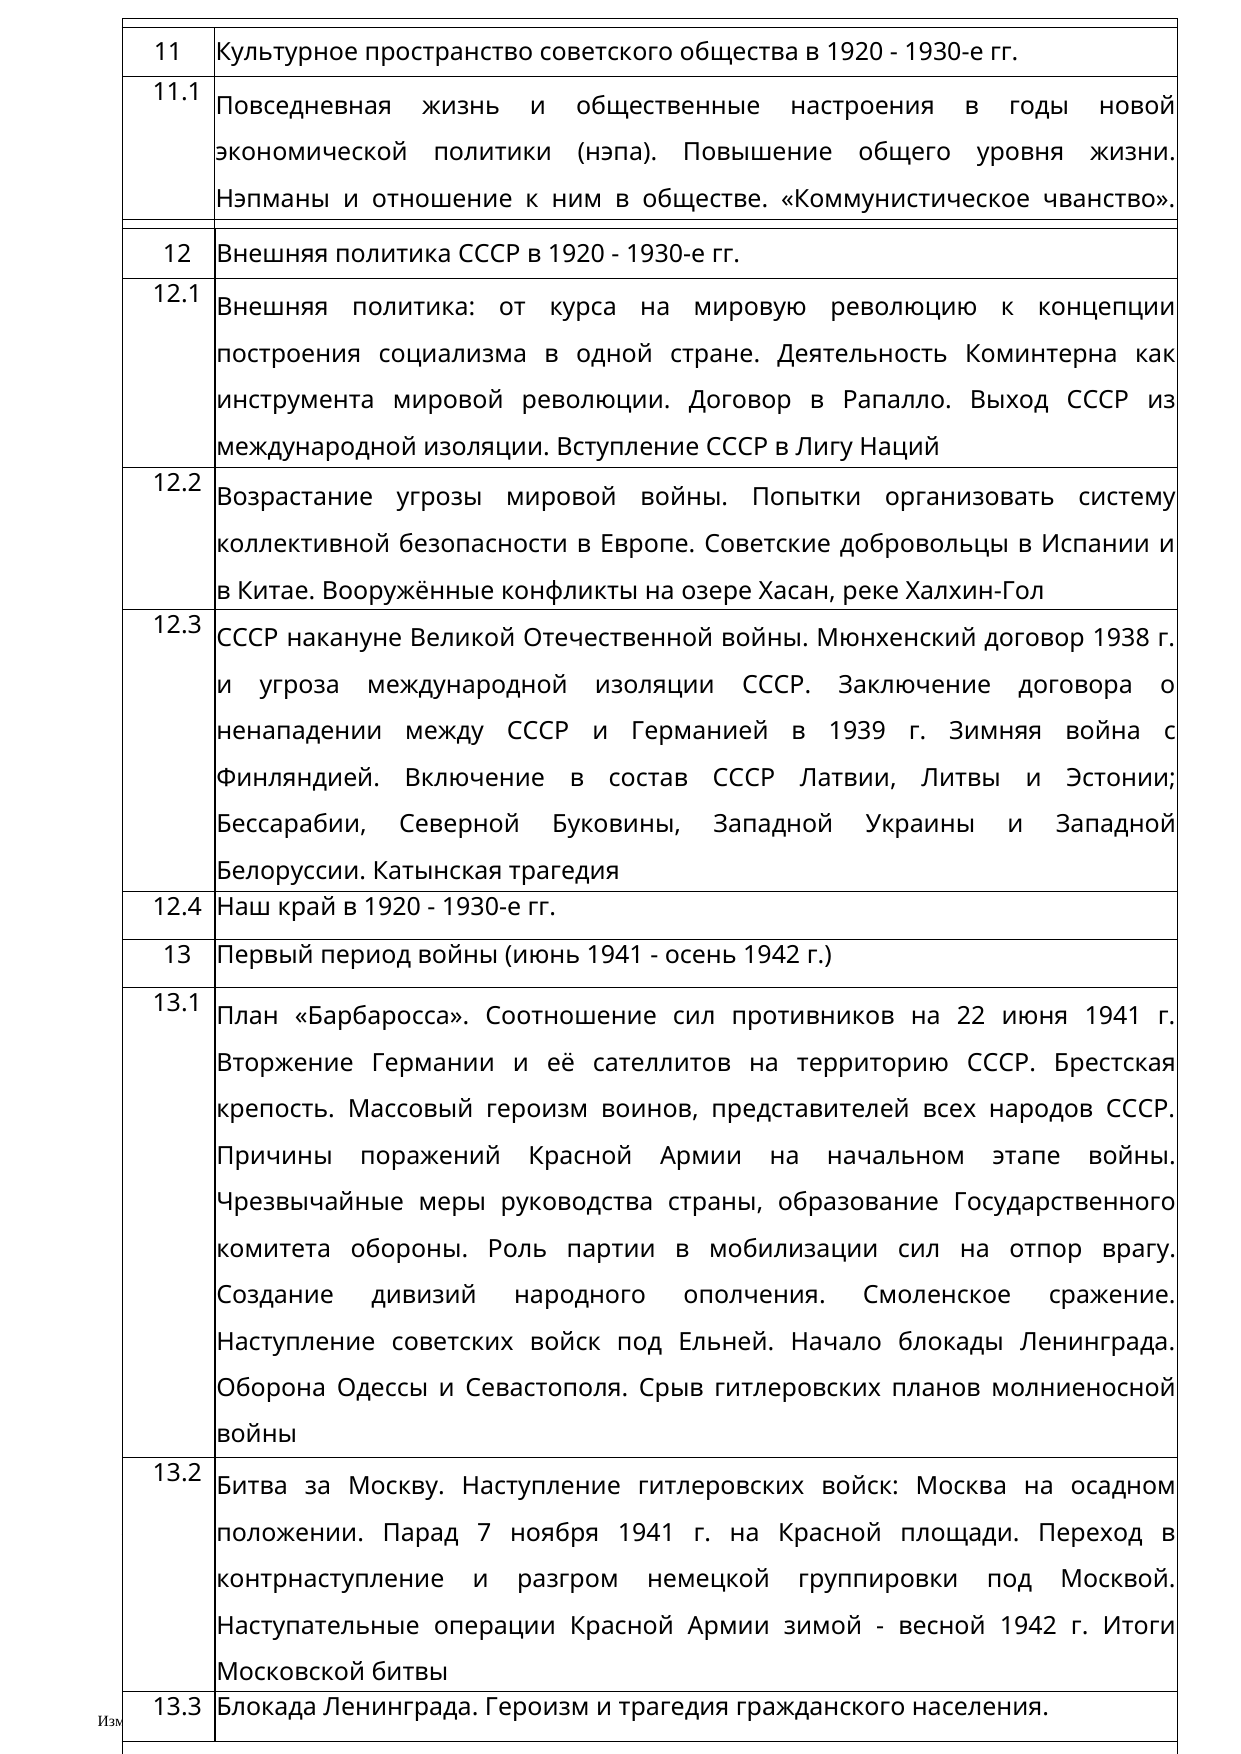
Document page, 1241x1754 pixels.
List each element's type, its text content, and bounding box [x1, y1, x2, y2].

table_cell СССР накануне Великой Отечественной войны. Мюнхенский договор 1938 г. и угроза международной изоляции СССР. Заключение договора о ненападении между СССР и Германией в 1939 г. Зимняя война с Финляндией. Включение в состав СССР Латвии, Литвы и Эстонии; Бессарабии, Северной Буковины, Западной Украины и Западной Белоруссии. Катынская трагедия [216, 610, 1177, 891]
table_cell 13.3 [123, 1692, 214, 1741]
table_cell 13.1 [123, 988, 214, 1457]
table_header Внешняя политика СССР в 1920 - 1930-е гг. [216, 229, 1177, 278]
table_cell План «Барбаросса». Соотношение сил противников на 22 июня 1941 г. Вторжение Германии и её сателлитов на территорию СССР. Брестская крепость. Массовый героизм воинов, представителей всех народов СССР. Причины поражений Красной Армии на начальном этапе войны. Чрезвычайные меры руководства страны, образование Государственного комитета обороны. Роль партии в мобилизации сил на отпор врагу. Создание дивизий народного ополчения. Смоленское сражение. Наступление советских войск под Ельней. Начало блокады Ленинграда. Оборона Одессы и Севастополя. Срыв гитлеровских планов молниеносной войны [216, 988, 1177, 1457]
table_cell Блокада Ленинграда. Героизм и трагедия гражданского населения. [216, 1692, 1177, 1741]
table_cell 12.3 [123, 610, 214, 891]
table_header Культурное пространство советского общества в 1920 - 1930-е гг. [215, 28, 1177, 76]
table_cell Повседневная жизнь и общественные настроения в годы новой экономической политики (нэпа). Повышение общего уровня жизни. Нэпманы и отношение к ним в обществе. «Коммунистическое чванство». Разрушение традиционной морали. Отношение к семье, браку, воспитанию детей. Советские обряды и праздники. Наступление на религию. Пролеткульт и нэпманская культура. Борьба с безграмотностью. Основные направления в литературе и архитектуре. Достижения в области киноискусства. Советский авангард. Создание национальной письменности и смена алфавитов. Деятельность Наркомпроса. Рабфаки. Культура и идеология [215, 77, 1177, 219]
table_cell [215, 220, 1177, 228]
table_cell Возрастание угрозы мировой войны. Попытки организовать систему коллективной безопасности в Европе. Советские добровольцы в Испании и в Китае. Вооружённые конфликты на озере Хасан, реке Халхин-Гол [216, 468, 1177, 609]
table_cell 13.2 [123, 1458, 214, 1691]
table_cell 12.1 [123, 279, 214, 467]
table_cell 11.1 [123, 77, 214, 219]
table_header 11 [123, 28, 214, 76]
table_header 12 [123, 229, 214, 278]
table_cell Битва за Москву. Наступление гитлеровских войск: Москва на осадном положении. Парад 7 ноября 1941 г. на Красной площади. Переход в контрнаступление и разгром немецкой группировки под Москвой. Наступательные операции Красной Армии зимой - весной 1942 г. Итоги Московской битвы [216, 1458, 1177, 1691]
table_cell Внешняя политика: от курса на мировую революцию к концепции построения социализма в одной стране. Деятельность Коминтерна как инструмента мировой революции. Договор в Рапалло. Выход СССР из международной изоляции. Вступление СССР в Лигу Наций [216, 279, 1177, 467]
table_cell 12.2 [123, 468, 214, 609]
table_cell 12.4 [123, 892, 214, 939]
table_cell Первый период войны (июнь 1941 - осень 1942 г.) [216, 940, 1177, 987]
table_cell 13 [123, 940, 214, 987]
table_cell Наш край в 1920 - 1930-е гг. [216, 892, 1177, 939]
